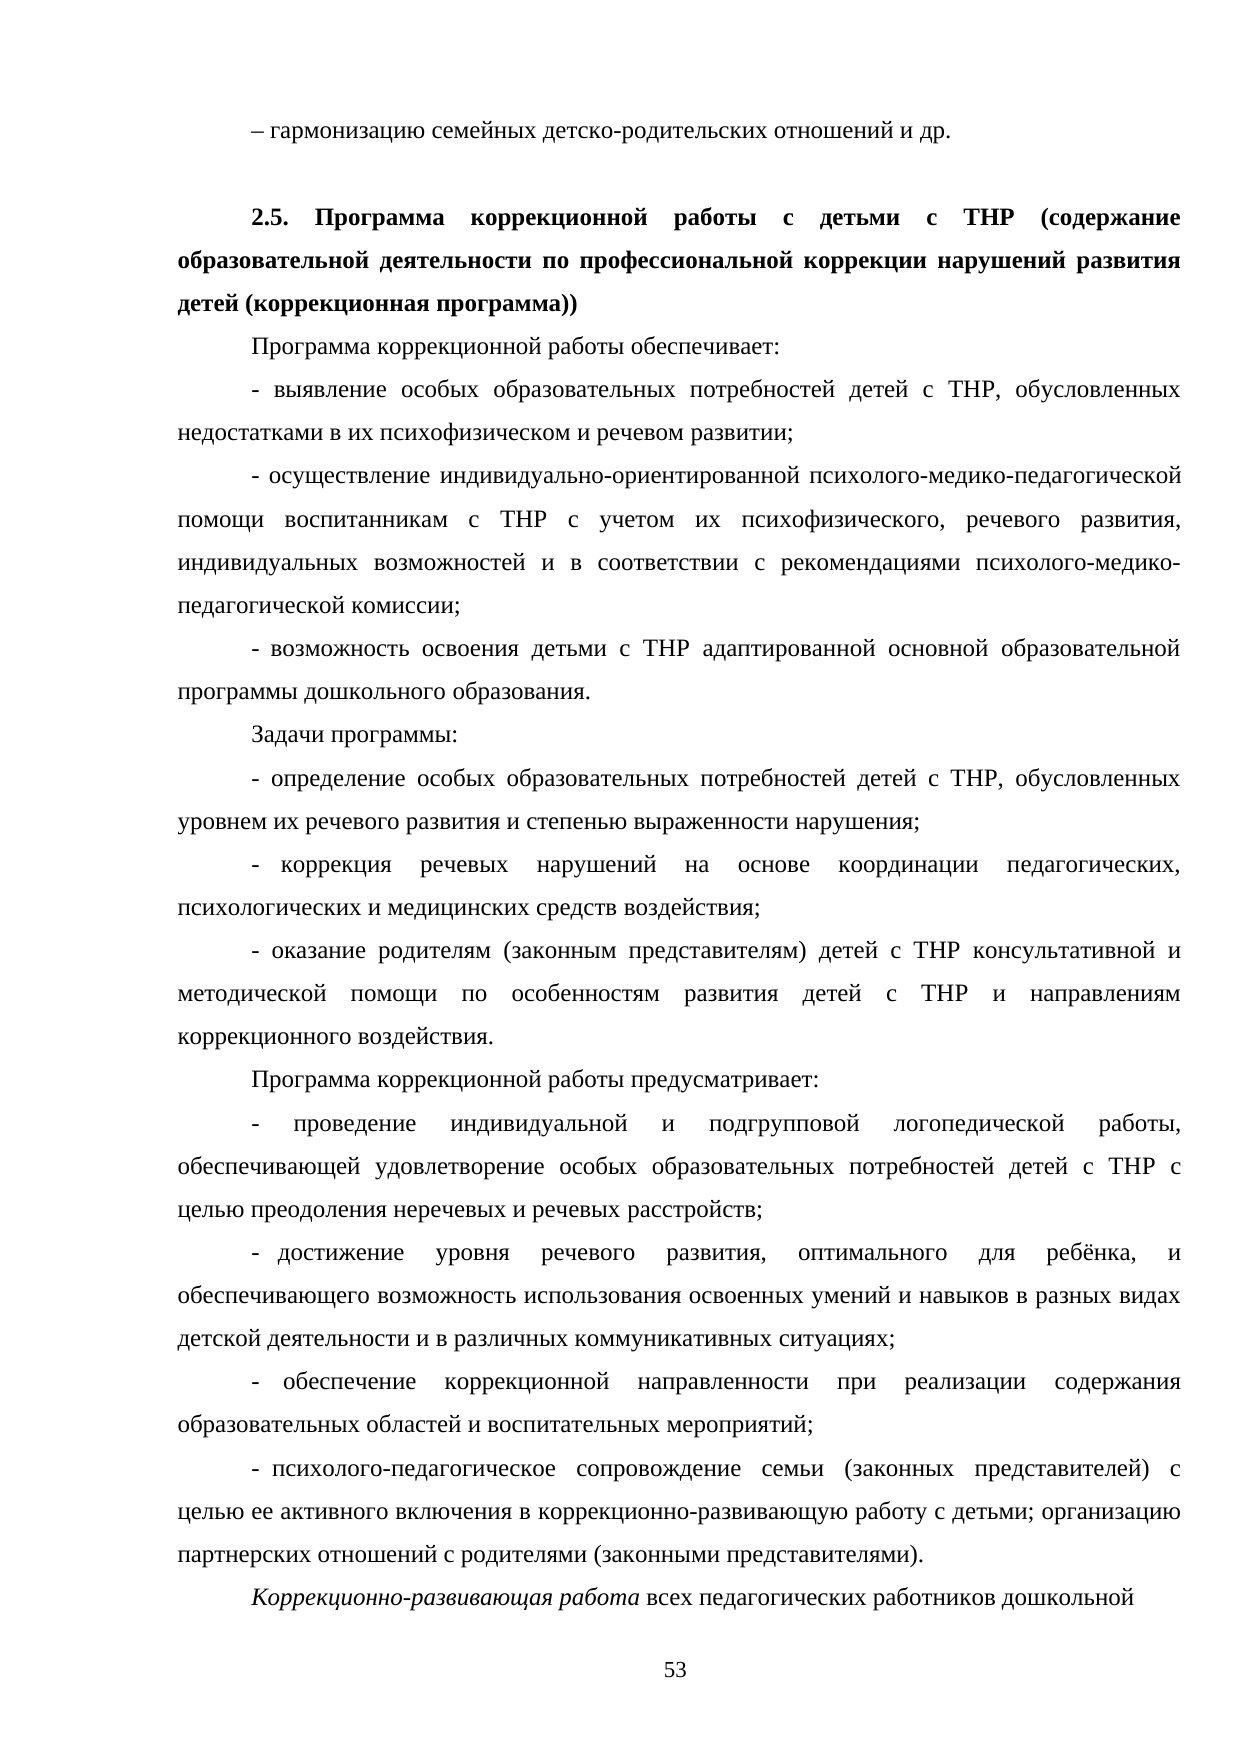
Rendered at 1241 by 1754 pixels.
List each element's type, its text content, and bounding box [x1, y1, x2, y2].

list оказание родителям (законным представителям) детей с ТНР консультативной и методической помощи по особенностям развития детей с ТНР и направлениям коррекционного воздействия. [177, 935, 1182, 1050]
list определение особых образовательных потребностей детей с ТНР, обусловленных уровнем их речевого развития и степенью выраженности нарушения; [177, 763, 1181, 834]
list достижение уровня речевого развития, оптимального для ребёнка, и обеспечивающего возможность использования освоенных умений и навыков в разных видах детской деятельности и в различных коммуникативных ситуациях; [177, 1237, 1182, 1352]
list коррекция речевых нарушений на основе координации педагогических, психологических и медицинских средств воздействия; [177, 849, 1181, 921]
text Программа коррекционной работы предусматривает: [251, 1064, 1194, 1093]
text Коррекционно-развивающая работа всех педагогических работников дошкольной [251, 1582, 1194, 1611]
list проведение индивидуальной и подгрупповой логопедической работы, обеспечивающей удовлетворение особых образовательных потребностей детей с ТНР с целью преодоления неречевых и речевых расстройств; [177, 1108, 1182, 1223]
list обеспечение коррекционной направленности при реализации содержания образовательных областей и воспитательных мероприятий; [177, 1366, 1181, 1438]
list выявление особых образовательных потребностей детей с ТНР, обусловленных недостатками в их психофизическом и речевом развитии; [177, 374, 1181, 446]
text Задачи программы: [251, 719, 1194, 748]
list психолого-педагогическое сопровождение семьи (законных представителей) с целью ее активного включения в коррекционно-развивающую работу с детьми; организацию партнерских отношений с родителями (законными представителями). [177, 1453, 1182, 1568]
list осуществление индивидуально-ориентированной психолого-медико-педагогической помощи воспитанникам с ТНР с учетом их психофизического, речевого развития, индивидуальных возможностей и в соответствии с рекомендациями психолого-медико- педагогической комиссии; [177, 461, 1182, 619]
text Программа коррекционной работы обеспечивает: [251, 332, 1194, 360]
list гармонизацию семейных детско-родительских отношений и др. [177, 115, 1194, 144]
subtitle Программа коррекционной работы с детьми с ТНР (содержание образовательной деятельности по профессиональной коррекции нарушений развития детей (коррекционная программа)) [177, 202, 1182, 317]
list возможность освоения детьми с ТНР адаптированной основной образовательной программы дошкольного образования. [177, 633, 1181, 705]
